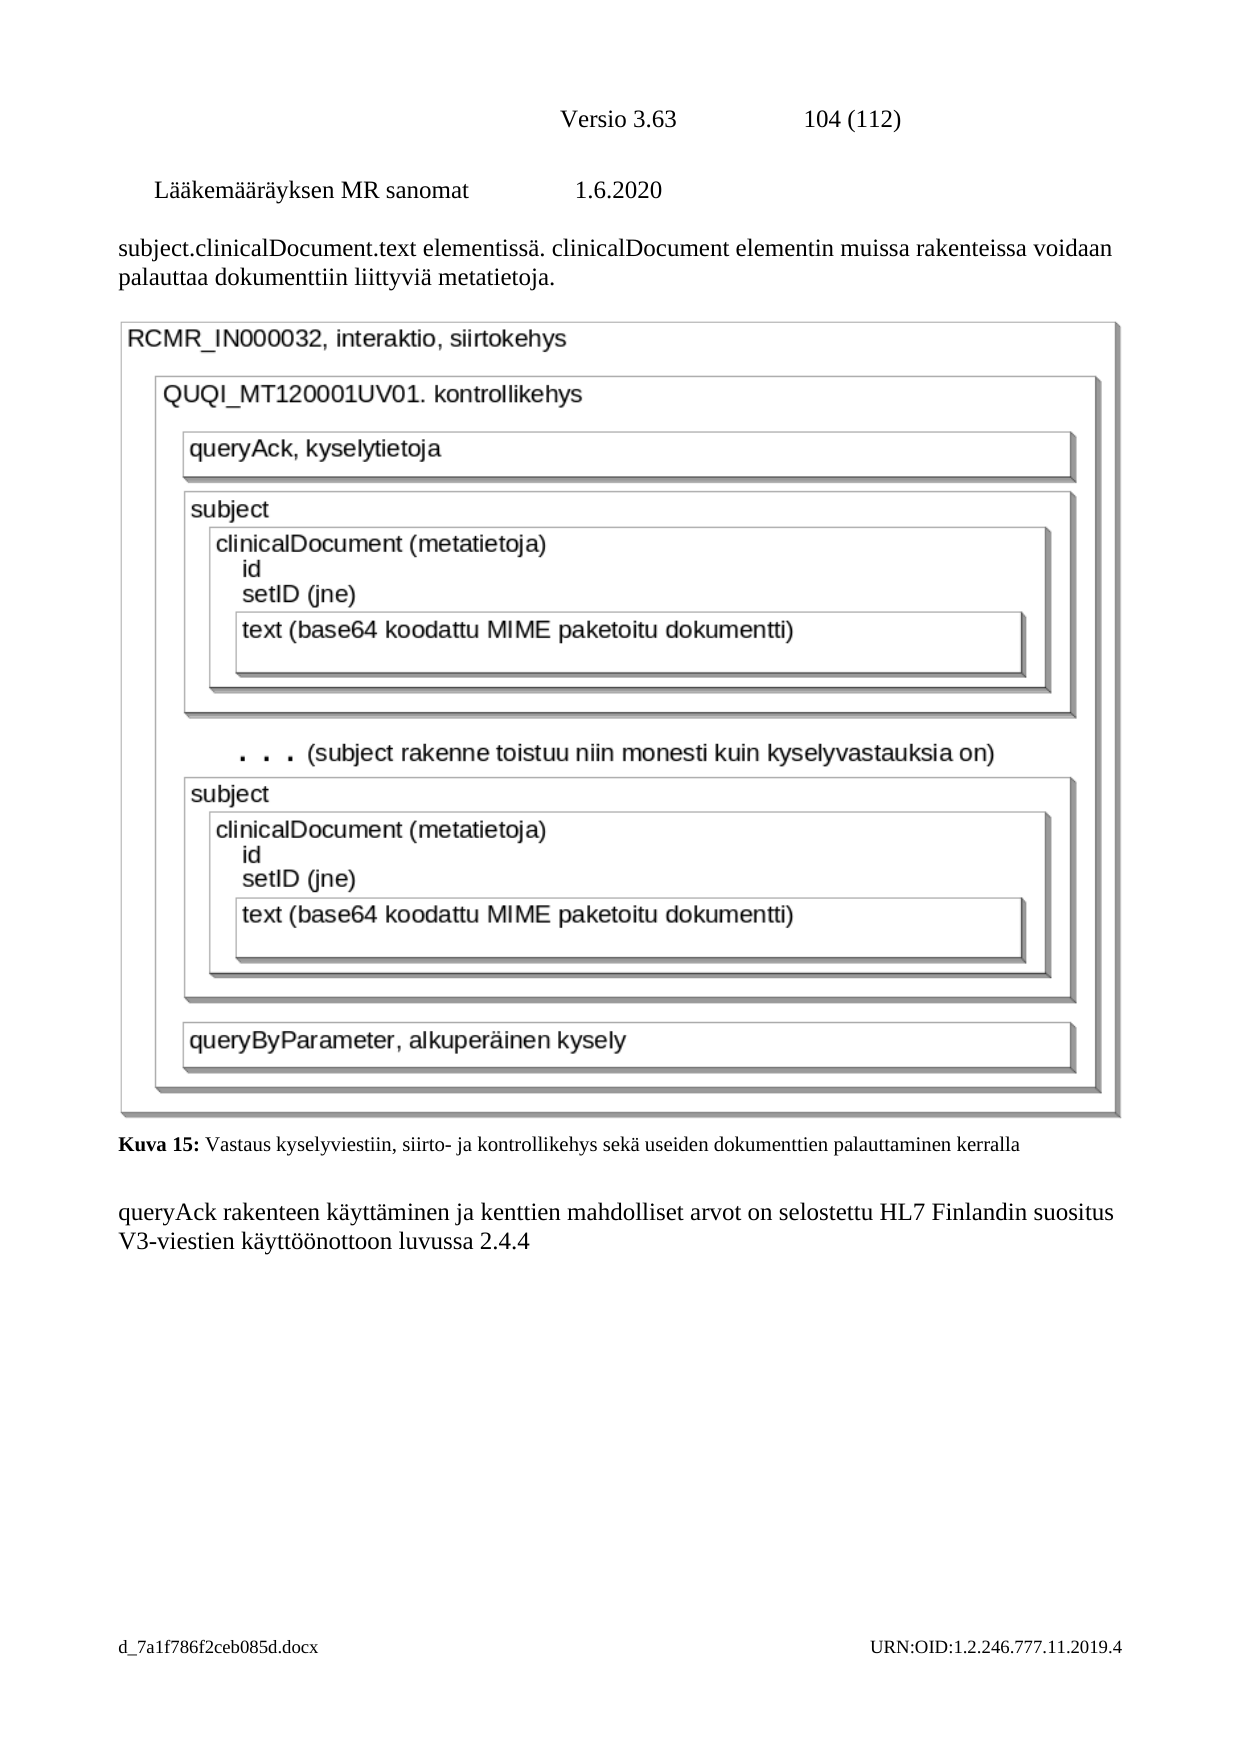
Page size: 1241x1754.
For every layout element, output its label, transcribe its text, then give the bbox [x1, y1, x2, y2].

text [118, 233, 1122, 291]
text queryAck rakenteen käyttäminen ja kenttien mahdolliset arvot on selostettu HL7 Finlandin suositus V3-viestien käyttöönottoon luvussa 2.4.4 [118, 1197, 1122, 1254]
text Kuva 15: Vastaus kyselyviestiin, siirto- ja kontrollikehys sekä useiden dokumenttien palauttaminen kerralla [118, 1132, 1122, 1156]
